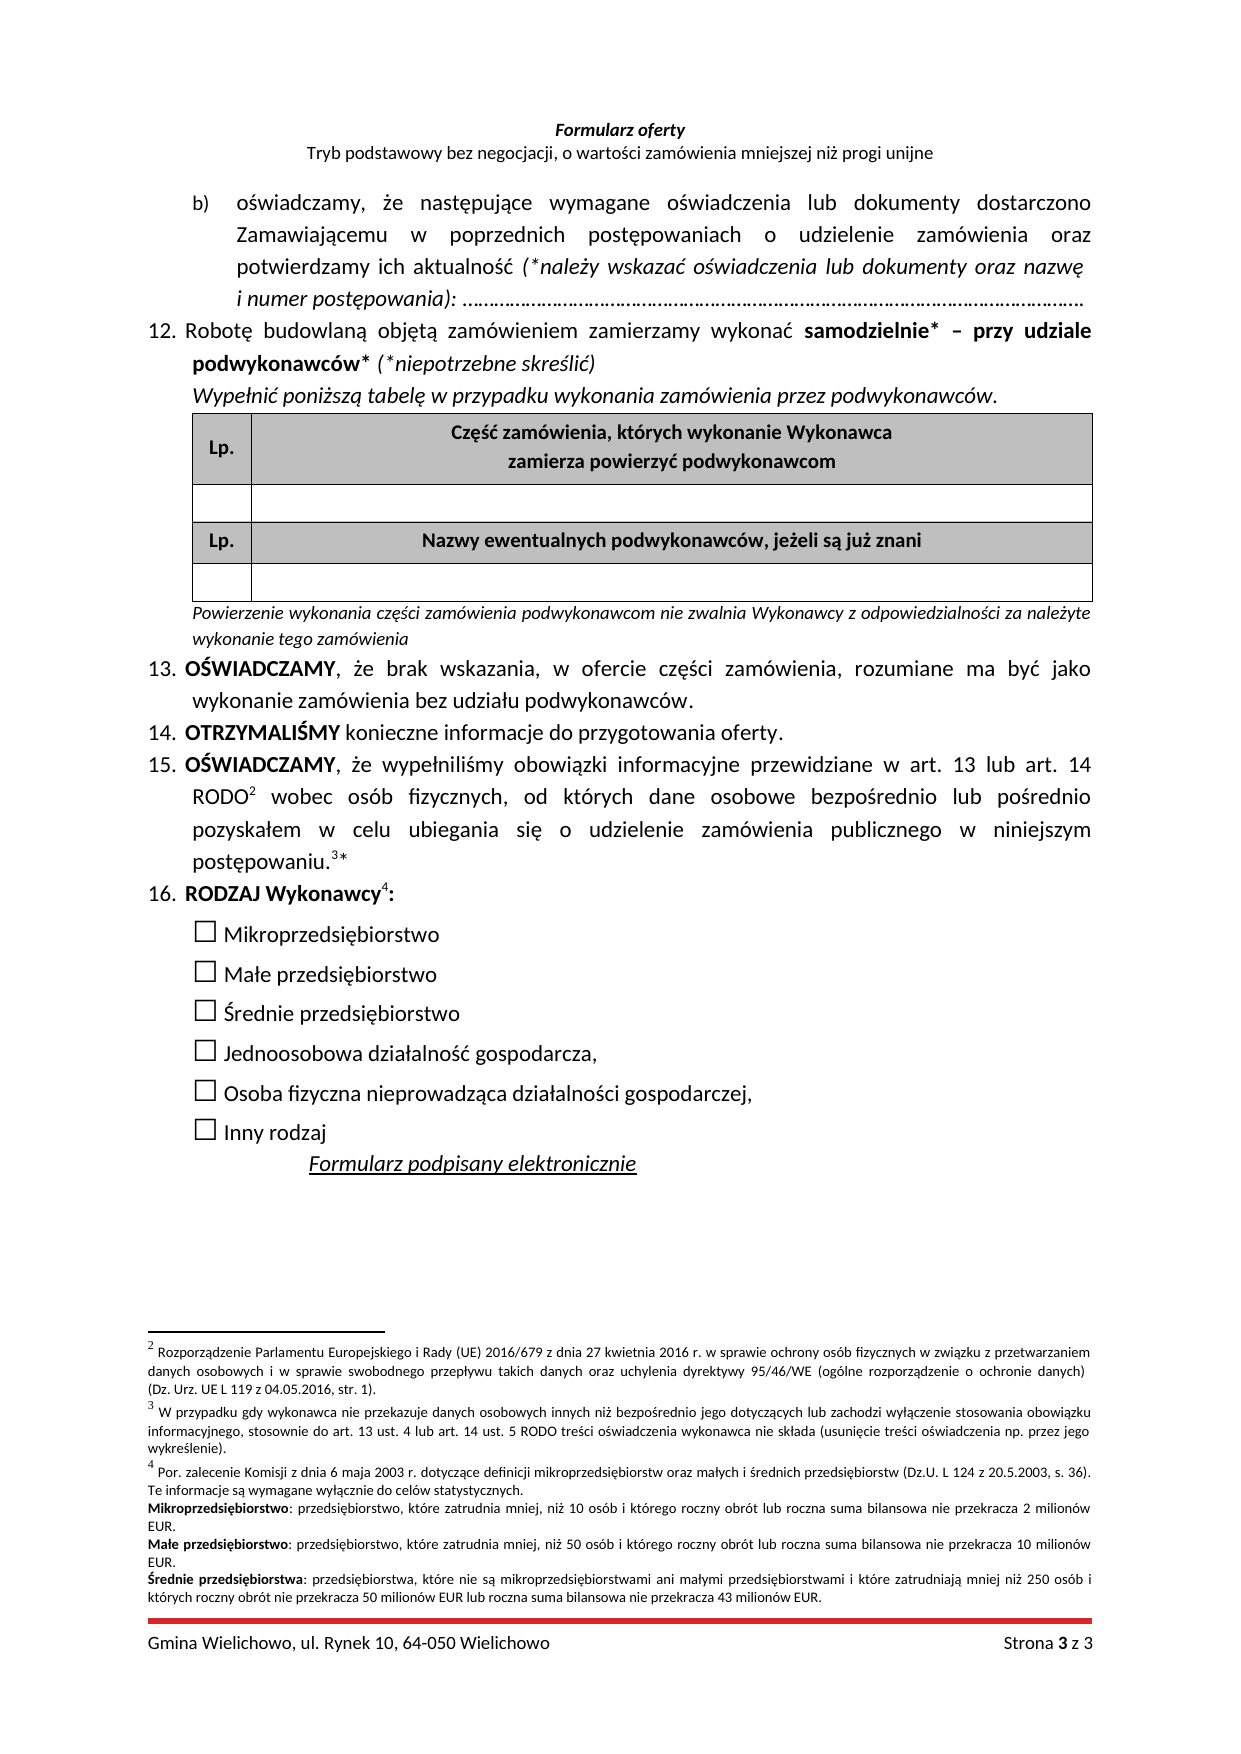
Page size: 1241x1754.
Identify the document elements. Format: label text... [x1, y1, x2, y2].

text Jednoosobowa działalność gospodarcza, [192, 1030, 1092, 1070]
table_header Lp. [193, 414, 251, 484]
text Wypełnić poniższą tabelę w przypadku wykonania zamówienia przez podwykonawców. [192, 381, 1092, 409]
text Małe przedsiębiorstwo [192, 951, 1092, 991]
table_header Część zamówienia, których wykonanie Wykonawca zamierza powierzyć podwykonawcom [252, 414, 1092, 484]
list OŚWIADCZAMY, że brak wskazania, w ofercie części zamówienia, rozumiane ma być jako wykonanie zamówienia bez udziału podwykonawców. [148, 654, 1092, 714]
text Powierzenie wykonania części zamówienia podwykonawcom nie zwalnia Wykonawcy z odpowiedzialności za należyte wykonanie tego zamówienia [192, 602, 1092, 650]
table_cell [193, 564, 251, 601]
table_cell Nazwy ewentualnych podwykonawców, jeżeli są już znani [252, 523, 1092, 563]
table_cell Lp. [193, 523, 251, 563]
table_cell [252, 564, 1092, 601]
text Inny rodzaj [192, 1110, 1092, 1149]
text Średnie przedsiębiorstwo [192, 991, 1092, 1030]
list Robotę budowlaną objętą zamówieniem zamierzamy wykonać samodzielnie* – przy udziale podwykonawców* (*niepotrzebne skreślić) [148, 317, 1092, 377]
text Osoba fizyczna nieprowadząca działalności gospodarczej, [192, 1070, 1092, 1110]
list oświadczamy, że następujące wymagane oświadczenia lub dokumenty dostarczono Zamawiającemu w poprzednich postępowaniach o udzielenie zamówienia oraz potwierdzamy ich aktualność (*należy wskazać oświadczenia lub dokumenty oraz nazwę i numer postępowania): ………………………………………………………………………………………………………. [192, 188, 1092, 312]
list OTRZYMALIŚMY konieczne informacje do przygotowania oferty. [148, 718, 1092, 746]
list OŚWIADCZAMY, że wypełniliśmy obowiązki informacyjne przewidziane w art. 13 lub art. 14 RODO wobec osób fizycznych, od których dane osobowe bezpośrednio lub pośrednio pozyskałem w celu ubiegania się o udzielenie zamówienia publicznego w niniejszym postępowaniu.* [148, 750, 1092, 875]
text Formularz podpisany elektronicznie [148, 1149, 797, 1177]
table_cell [252, 485, 1092, 521]
text Mikroprzedsiębiorstwo [192, 911, 1092, 951]
list RODZAJ Wykonawcy: [148, 879, 1092, 907]
table_cell [193, 485, 251, 521]
